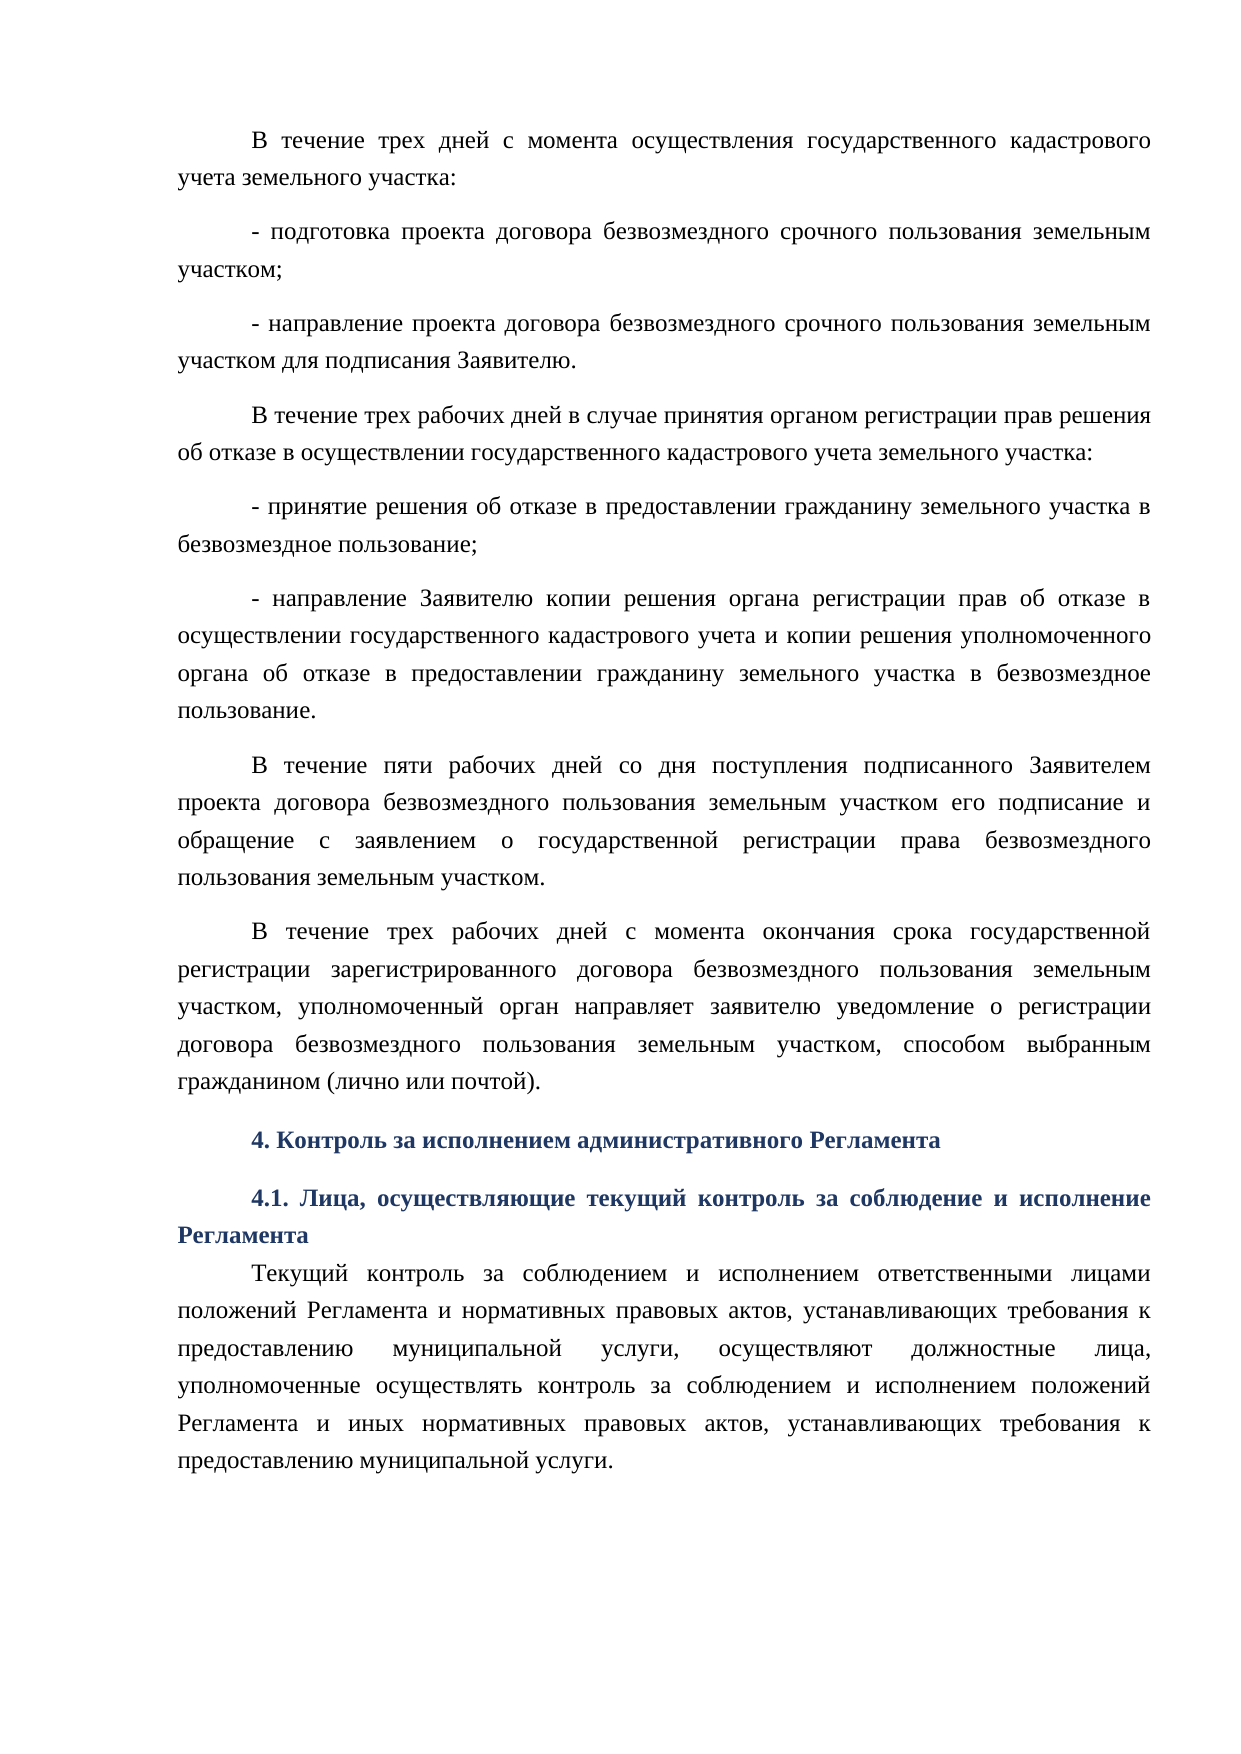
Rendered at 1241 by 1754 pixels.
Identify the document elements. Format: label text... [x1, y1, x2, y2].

subtitle 4. Контроль за исполнением административного Регламента [177, 1118, 1152, 1156]
text В течение трех дней с момента осуществления государственного кадастрового учета земельного участка: [177, 118, 1152, 193]
subtitle 4.1. Лица, осуществляющие текущий контроль за соблюдение и исполнение Регламента [177, 1176, 1152, 1251]
text В течение трех рабочих дней с момента окончания срока государственной регистрации зарегистрированного договора безвозмездного пользования земельным участком, уполномоченный орган направляет заявителю уведомление о регистрации договора безвозмездного пользования земельным участком, способом выбранным гражданином (лично или почтой). [177, 910, 1152, 1097]
text В течение пяти рабочих дней со дня поступления подписанного Заявителем проекта договора безвозмездного пользования земельным участком его подписание и обращение с заявлением о государственной регистрации права безвозмездного пользования земельным участком. [177, 743, 1152, 893]
text Текущий контроль за соблюдением и исполнением ответственными лицами положений Регламента и нормативных правовых актов, устанавливающих требования к предоставлению муниципальной услуги, осуществляют должностные лица, уполномоченные осуществлять контроль за соблюдением и исполнением положений Регламента и иных нормативных правовых актов, устанавливающих требования к предоставлению муниципальной услуги. [177, 1251, 1152, 1476]
text - принятие решения об отказе в предоставлении гражданину земельного участка в безвозмездное пользование; [177, 485, 1152, 560]
text - направление Заявителю копии решения органа регистрации прав об отказе в осуществлении государственного кадастрового учета и копии решения уполномоченного органа об отказе в предоставлении гражданину земельного участка в безвозмездное пользование. [177, 576, 1152, 726]
text - направление проекта договора безвозмездного срочного пользования земельным участком для подписания Заявителю. [177, 301, 1152, 376]
text - подготовка проекта договора безвозмездного срочного пользования земельным участком; [177, 210, 1152, 285]
text В течение трех рабочих дней в случае принятия органом регистрации прав решения об отказе в осуществлении государственного кадастрового учета земельного участка: [177, 393, 1152, 468]
